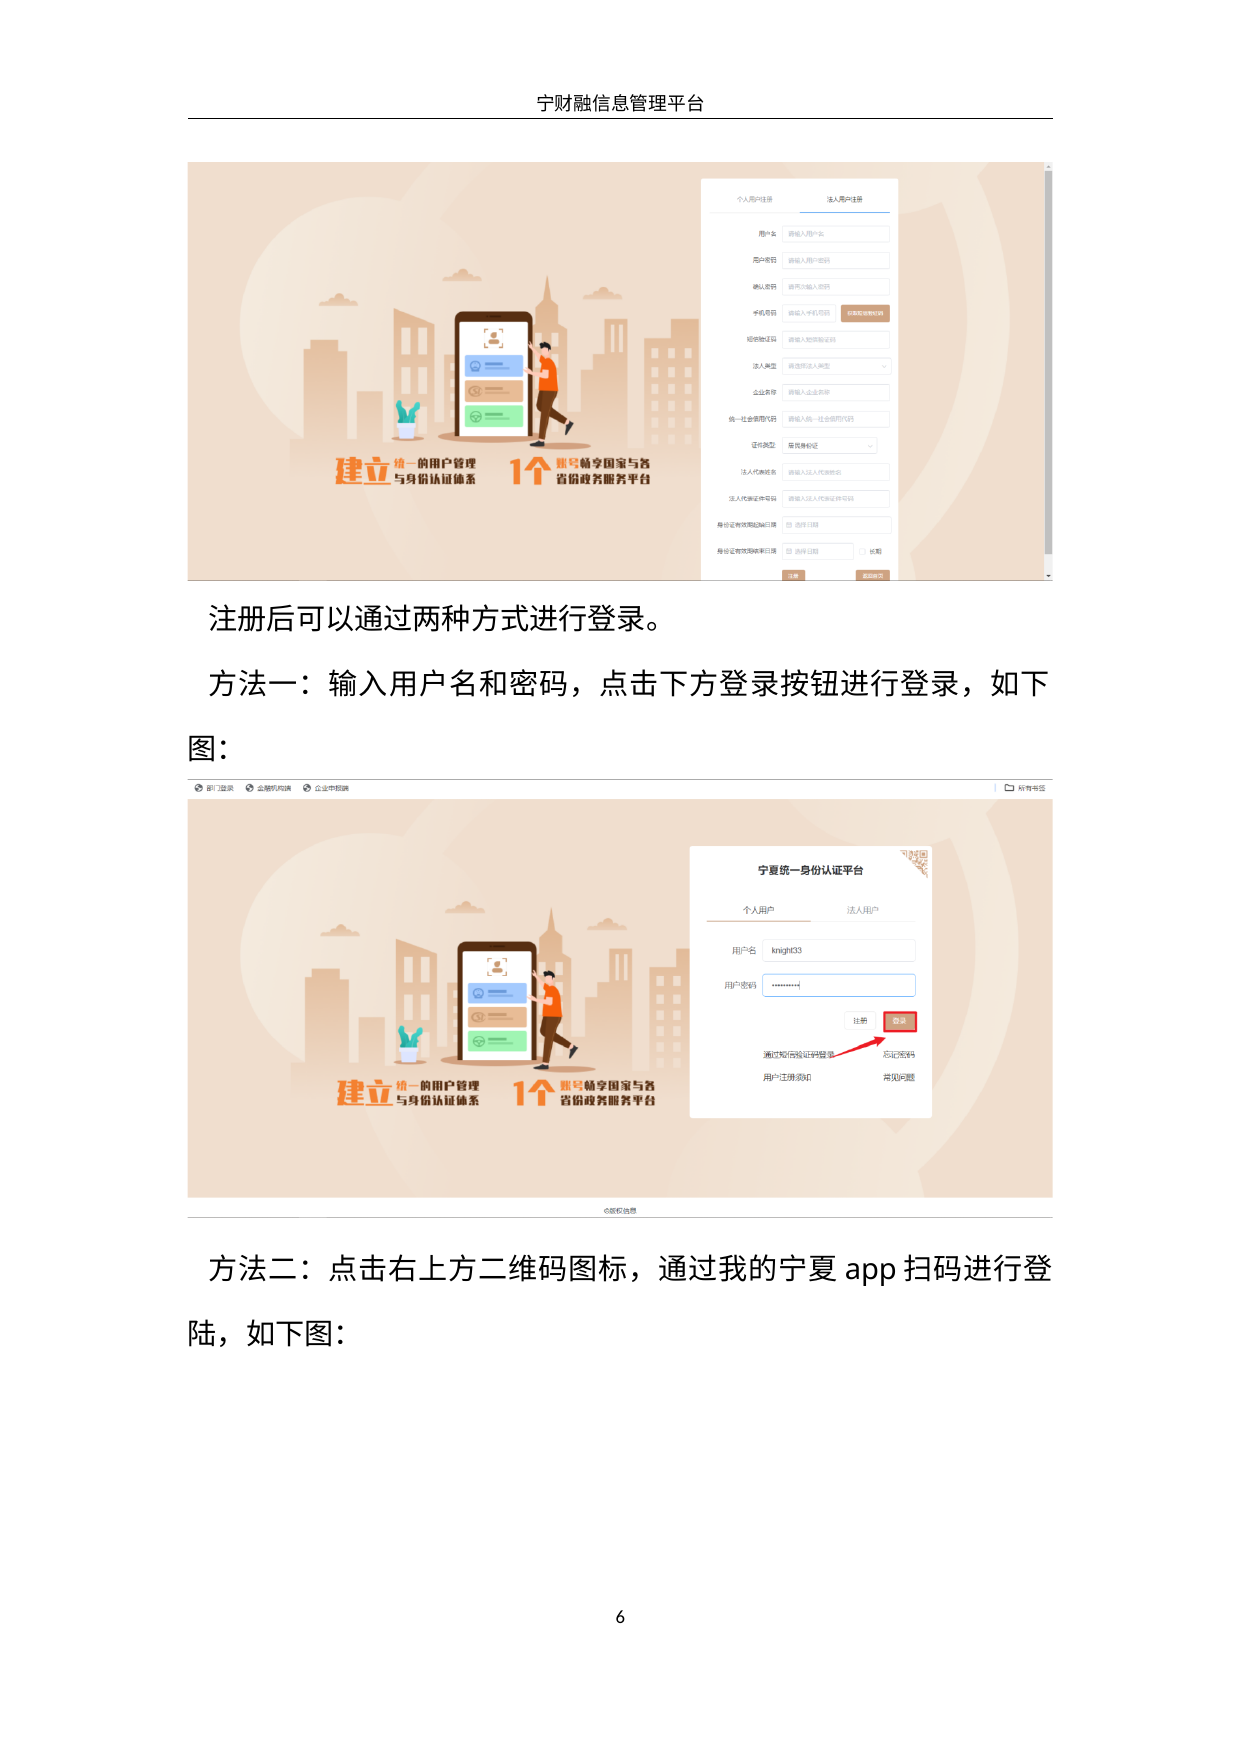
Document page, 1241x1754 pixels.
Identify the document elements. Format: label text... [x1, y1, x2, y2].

text 注册后可以通过两种方式进行登录。 [187, 584, 1053, 649]
text 方法一：输入用户名和密码，点击下方登录按钮进行登录，如下图： [187, 649, 1053, 779]
picture [187, 779, 1053, 1218]
picture [187, 162, 1053, 581]
text 方法二：点击右上方二维码图标，通过我的宁夏app扫码进行登陆，如下图： [187, 1234, 1053, 1364]
